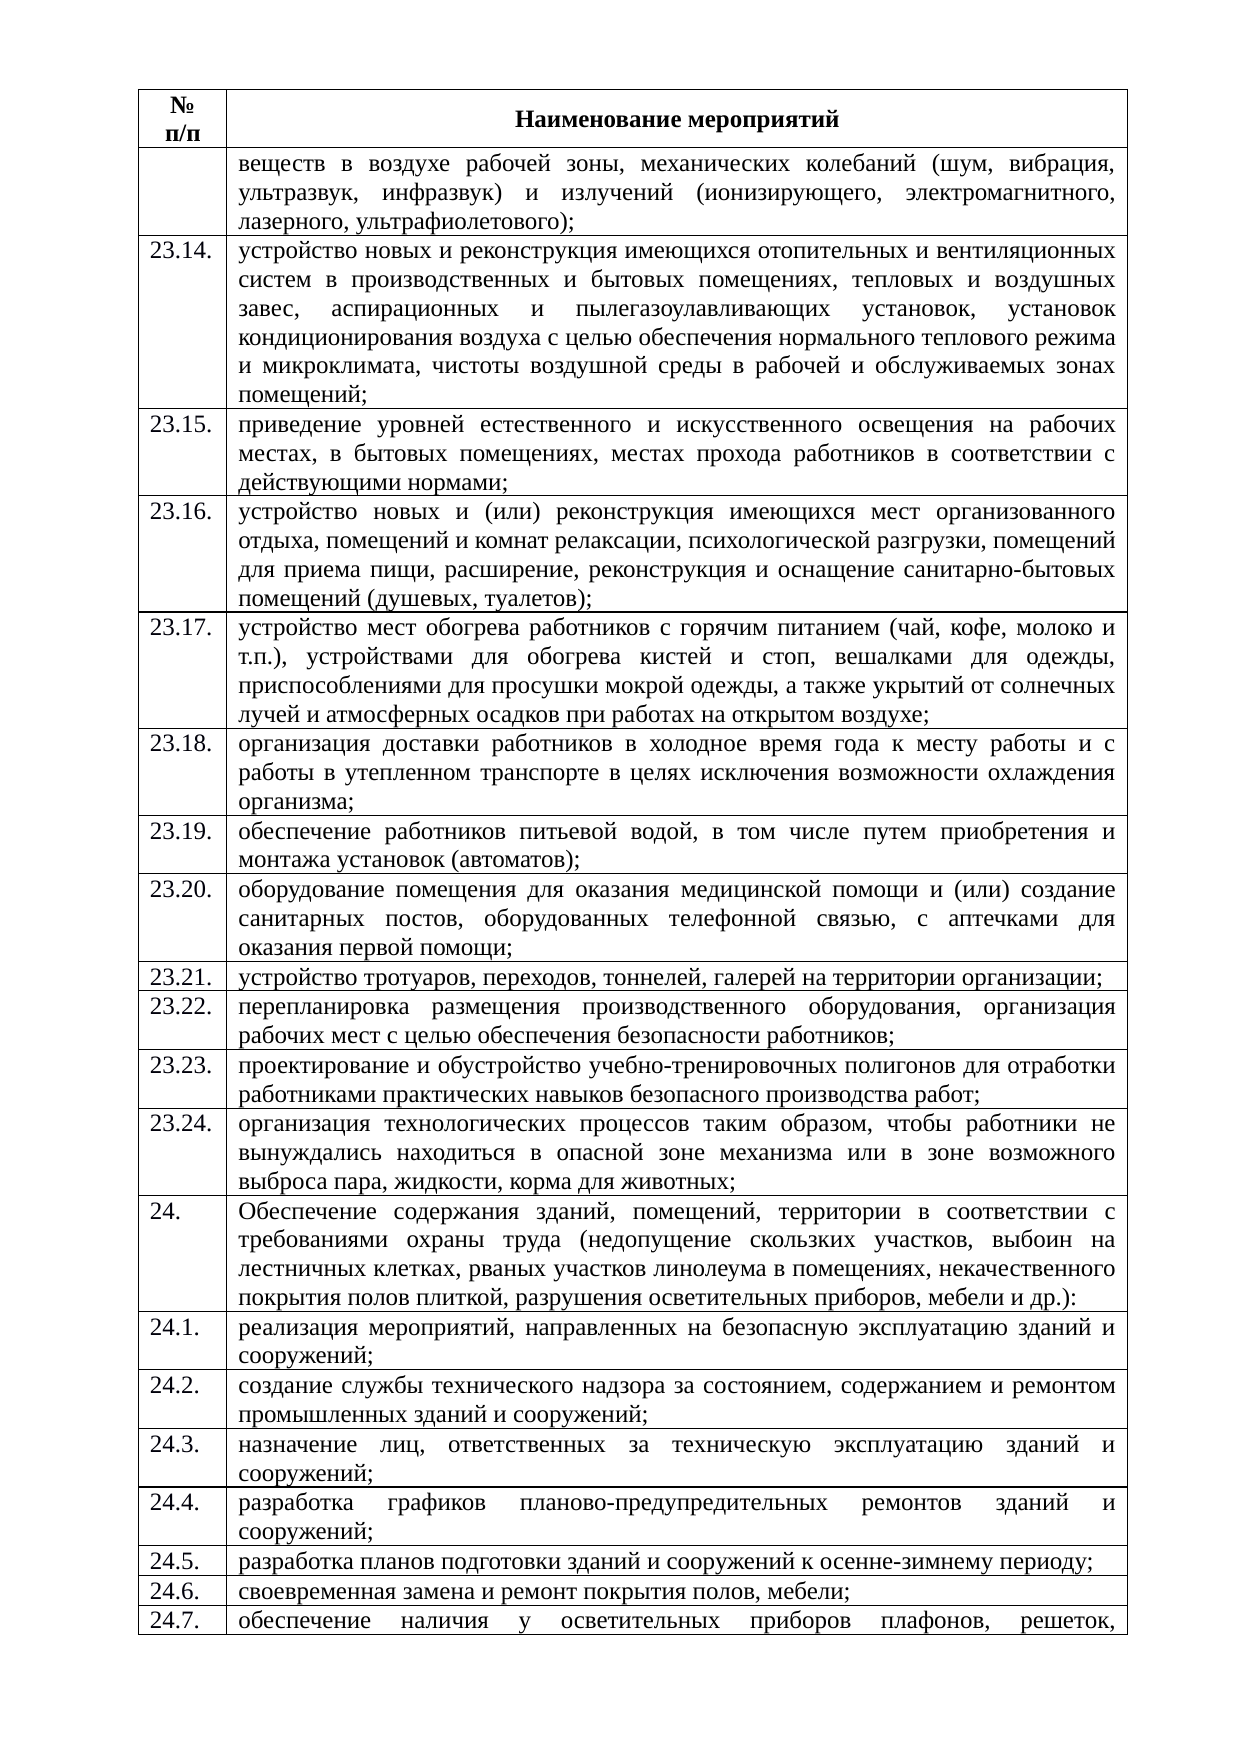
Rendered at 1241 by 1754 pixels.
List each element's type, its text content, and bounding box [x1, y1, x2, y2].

table_cell [139, 1576, 226, 1604]
table_cell [139, 148, 226, 234]
table_cell [139, 962, 226, 990]
table_cell оборудование помещения для оказания медицинской помощи и (или) создание санитарных постов, оборудованных телефонной связью, с аптечками для оказания первой помощи; [227, 874, 1127, 961]
table_cell [139, 613, 226, 727]
table_cell [139, 1606, 226, 1634]
table_cell организация доставки работников в холодное время года к месту работы и с работы в утепленном транспорте в целях исключения возможности охлаждения организма; [227, 729, 1127, 815]
table_cell реализация мероприятий, направленных на безопасную эксплуатацию зданий и сооружений; [227, 1312, 1127, 1369]
table_cell приведение уровней естественного и искусственного освещения на рабочих местах, в бытовых помещениях, местах прохода работников в соответствии с действующими нормами; [227, 409, 1127, 495]
table_cell Обеспечение содержания зданий, помещений, территории в соответствии с требованиями охраны труда (недопущение скользких участков, выбоин на лестничных клетках, рваных участков линолеума в помещениях, некачественного покрытия полов плиткой, разрушения осветительных приборов, мебели и др.): [227, 1196, 1127, 1311]
table_cell устройство новых и реконструкция имеющихся отопительных и вентиляционных систем в производственных и бытовых помещениях, тепловых и воздушных завес, аспирационных и пылегазоулавливающих установок, установок кондиционирования воздуха с целью обеспечения нормального теплового режима и микроклимата, чистоты воздушной среды в рабочей и обслуживаемых зонах помещений; [227, 236, 1127, 408]
table_cell назначение лиц, ответственных за техническую эксплуатацию зданий и сооружений; [227, 1429, 1127, 1486]
table_cell разработка планов подготовки зданий и сооружений к осенне-зимнему периоду; [227, 1546, 1127, 1575]
table_cell перепланировка размещения производственного оборудования, организация рабочих мест с целью обеспечения безопасности работников; [227, 991, 1127, 1049]
table_cell разработка графиков планово-предупредительных ремонтов зданий и сооружений; [227, 1488, 1127, 1545]
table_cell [227, 148, 1127, 234]
table_cell [139, 991, 226, 1049]
table_cell [139, 729, 226, 815]
table_cell [139, 1370, 226, 1428]
table_cell [139, 1546, 226, 1575]
table_cell [139, 236, 226, 408]
table_cell устройство мест обогрева работников с горячим питанием (чай, кофе, молоко и т.п.), устройствами для обогрева кистей и стоп, вешалками для одежды, приспособлениями для просушки мокрой одежды, а также укрытий от солнечных лучей и атмосферных осадков при работах на открытом воздухе; [227, 613, 1127, 727]
table_cell обеспечение работников питьевой водой, в том числе путем приобретения и монтажа установок (автоматов); [227, 816, 1127, 873]
table_cell [139, 496, 226, 611]
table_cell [227, 1606, 1127, 1634]
table_cell [139, 1050, 226, 1107]
table_cell организация технологических процессов таким образом, чтобы работники не вынуждались находиться в опасной зоне механизма или в зоне возможного выброса пара, жидкости, корма для животных; [227, 1109, 1127, 1195]
table_header Наименование мероприятий [227, 90, 1127, 147]
table_cell [139, 874, 226, 961]
table_cell устройство тротуаров, переходов, тоннелей, галерей на территории организации; [227, 962, 1127, 990]
table_cell создание службы технического надзора за состоянием, содержанием и ремонтом промышленных зданий и сооружений; [227, 1370, 1127, 1428]
table_cell [139, 816, 226, 873]
table_cell своевременная замена и ремонт покрытия полов, мебели; [227, 1576, 1127, 1604]
table_cell проектирование и обустройство учебно-тренировочных полигонов для отработки работниками практических навыков безопасного производства работ; [227, 1050, 1127, 1107]
table_header № п/п [139, 90, 226, 147]
table_cell [139, 1488, 226, 1545]
table_cell [139, 409, 226, 495]
table_cell [139, 1429, 226, 1486]
table_cell устройство новых и (или) реконструкция имеющихся мест организованного отдыха, помещений и комнат релаксации, психологической разгрузки, помещений для приема пищи, расширение, реконструкция и оснащение санитарно-бытовых помещений (душевых, туалетов); [227, 496, 1127, 611]
table_cell [139, 1312, 226, 1369]
table_cell [139, 1109, 226, 1195]
table_cell [139, 1196, 226, 1311]
